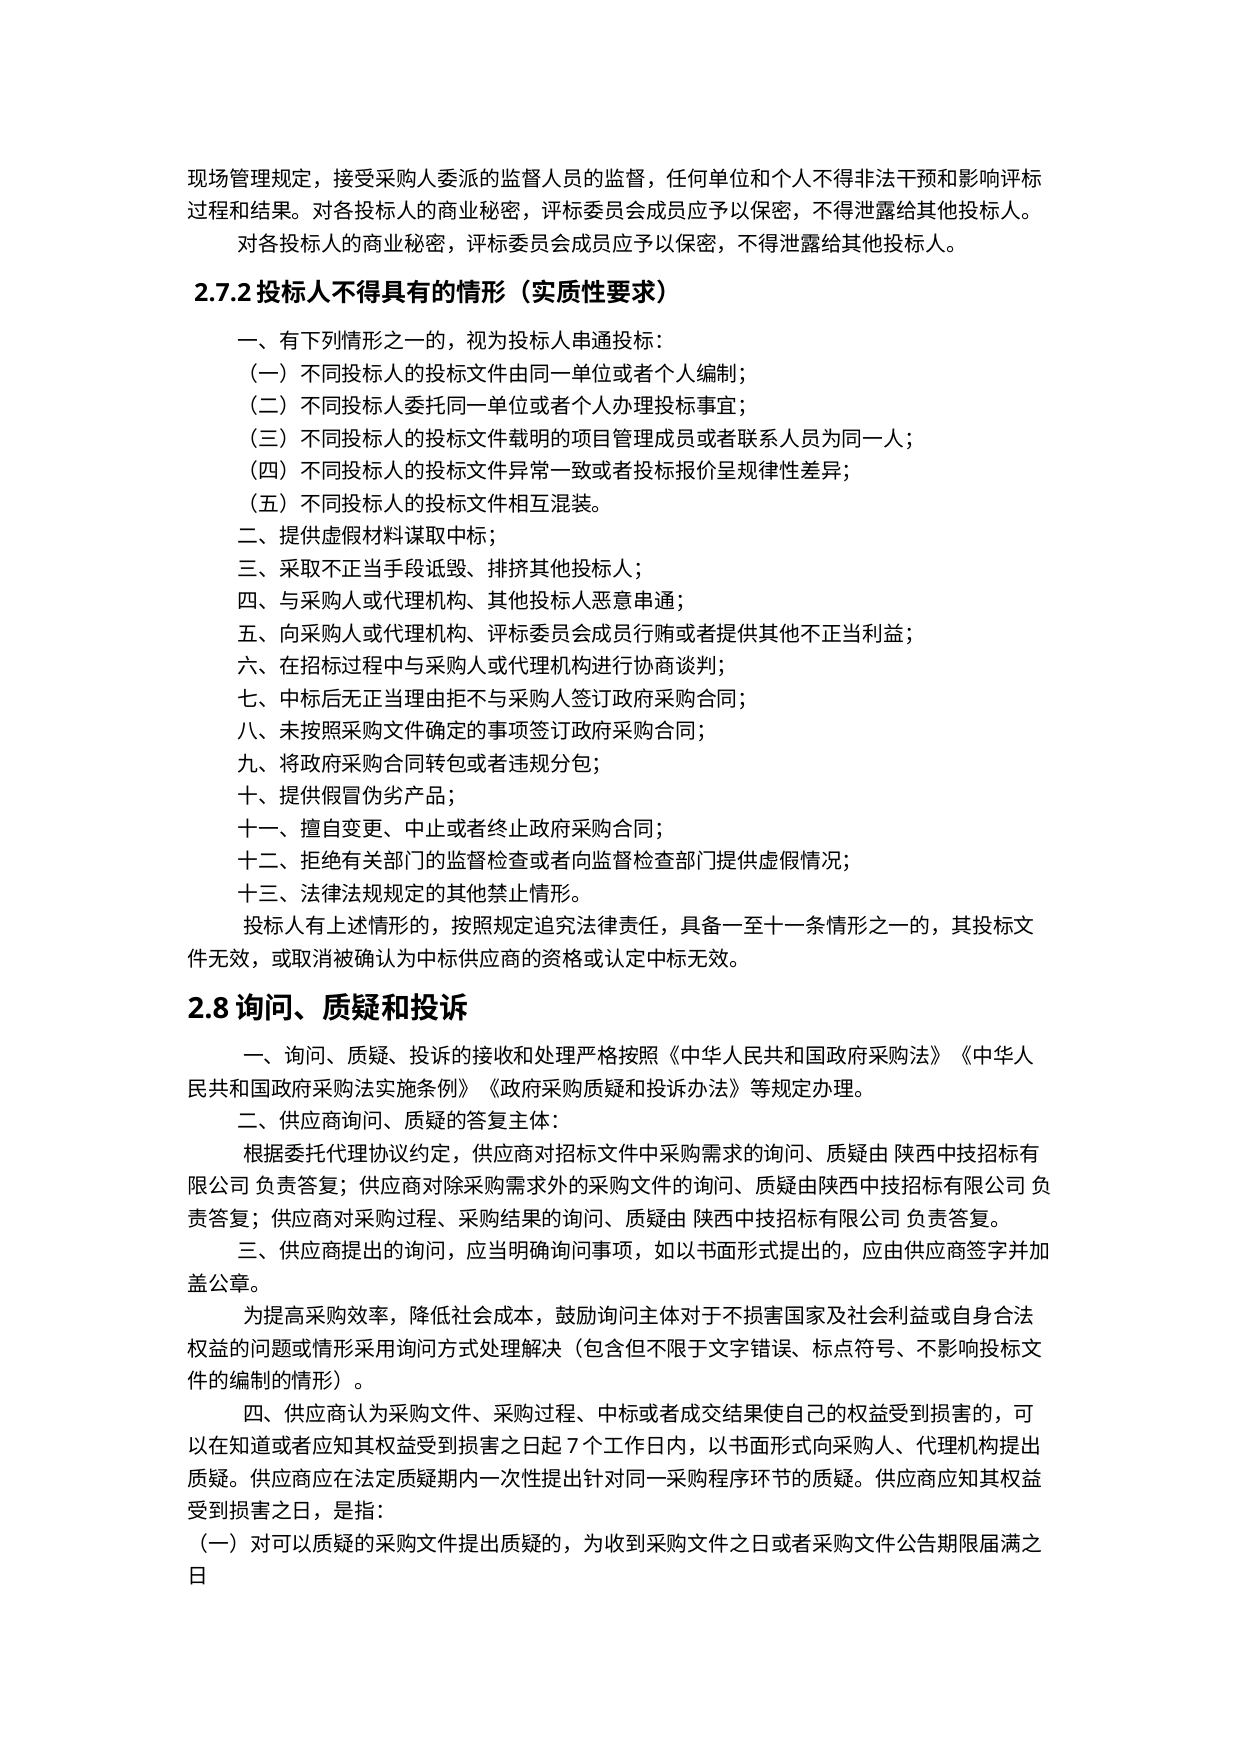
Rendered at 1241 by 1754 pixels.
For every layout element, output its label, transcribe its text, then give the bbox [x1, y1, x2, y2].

text 对各投标人的商业秘密，评标委员会成员应予以保密，不得泄露给其他投标人。 [187, 227, 1053, 259]
text （二）不同投标人委托同一单位或者个人办理投标事宜； [187, 389, 1053, 422]
text 六、在招标过程中与采购人或代理机构进行协商谈判； [187, 649, 1053, 682]
text 一、询问、质疑、投诉的接收和处理严格按照《中华人民共和国政府采购法》《中华人民共和国政府采购法实施条例》《政府采购质疑和投诉办法》等规定办理。 [187, 1039, 1053, 1104]
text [187, 162, 1053, 227]
text （五）不同投标人的投标文件相互混装。 [187, 487, 1053, 519]
text 三、供应商提出的询问，应当明确询问事项，如以书面形式提出的，应由供应商签字并加盖公章。 [187, 1234, 1053, 1299]
text （一）不同投标人的投标文件由同一单位或者个人编制； [187, 357, 1053, 389]
text 七、中标后无正当理由拒不与采购人签订政府采购合同； [187, 682, 1053, 714]
text 八、未按照采购文件确定的事项签订政府采购合同； [187, 714, 1053, 747]
text 四、与采购人或代理机构、其他投标人恶意串通； [187, 584, 1053, 617]
text 投标人有上述情形的，按照规定追究法律责任，具备一至十一条情形之一的，其投标文件无效，或取消被确认为中标供应商的资格或认定中标无效。 [187, 909, 1053, 974]
text 四、供应商认为采购文件、采购过程、中标或者成交结果使自己的权益受到损害的，可以在知道或者应知其权益受到损害之日起7个工作日内，以书面形式向采购人、代理机构提出质疑。供应商应在法定质疑期内一次性提出针对同一采购程序环节的质疑。供应商应知其权益受到损害之日，是指： [187, 1397, 1053, 1527]
text 三、采取不正当手段诋毁、排挤其他投标人； [187, 552, 1053, 584]
text （一）对可以质疑的采购文件提出质疑的，为收到采购文件之日或者采购文件公告期限届满之日 [187, 1527, 1053, 1592]
text 五、向采购人或代理机构、评标委员会成员行贿或者提供其他不正当利益； [187, 617, 1053, 649]
text 2.7.2投标人不得具有的情形（实质性要求） [187, 259, 1053, 324]
text 为提高采购效率，降低社会成本，鼓励询问主体对于不损害国家及社会利益或自身合法权益的问题或情形采用询问方式处理解决（包含但不限于文字错误、标点符号、不影响投标文件的编制的情形）。 [187, 1299, 1053, 1397]
text 2.8询问、质疑和投诉 [187, 974, 1053, 1039]
text 二、提供虚假材料谋取中标； [187, 519, 1053, 552]
text （四）不同投标人的投标文件异常一致或者投标报价呈规律性差异； [187, 454, 1053, 487]
text 十、提供假冒伪劣产品； [187, 779, 1053, 812]
text 根据委托代理协议约定，供应商对招标文件中采购需求的询问、质疑由 陕西中技招标有限公司 负责答复；供应商对除采购需求外的采购文件的询问、质疑由陕西中技招标有限公司 负责答复；供应商对采购过程、采购结果的询问、质疑由 陕西中技招标有限公司 负责答复。 [187, 1137, 1053, 1234]
text 十一、擅自变更、中止或者终止政府采购合同； [187, 812, 1053, 844]
text 一、有下列情形之一的，视为投标人串通投标： [187, 324, 1053, 357]
text 九、将政府采购合同转包或者违规分包； [187, 747, 1053, 779]
text 十三、法律法规规定的其他禁止情形。 [187, 877, 1053, 909]
text 十二、拒绝有关部门的监督检查或者向监督检查部门提供虚假情况； [187, 844, 1053, 877]
text 二、供应商询问、质疑的答复主体： [187, 1104, 1053, 1137]
text （三）不同投标人的投标文件载明的项目管理成员或者联系人员为同一人； [187, 422, 1053, 454]
